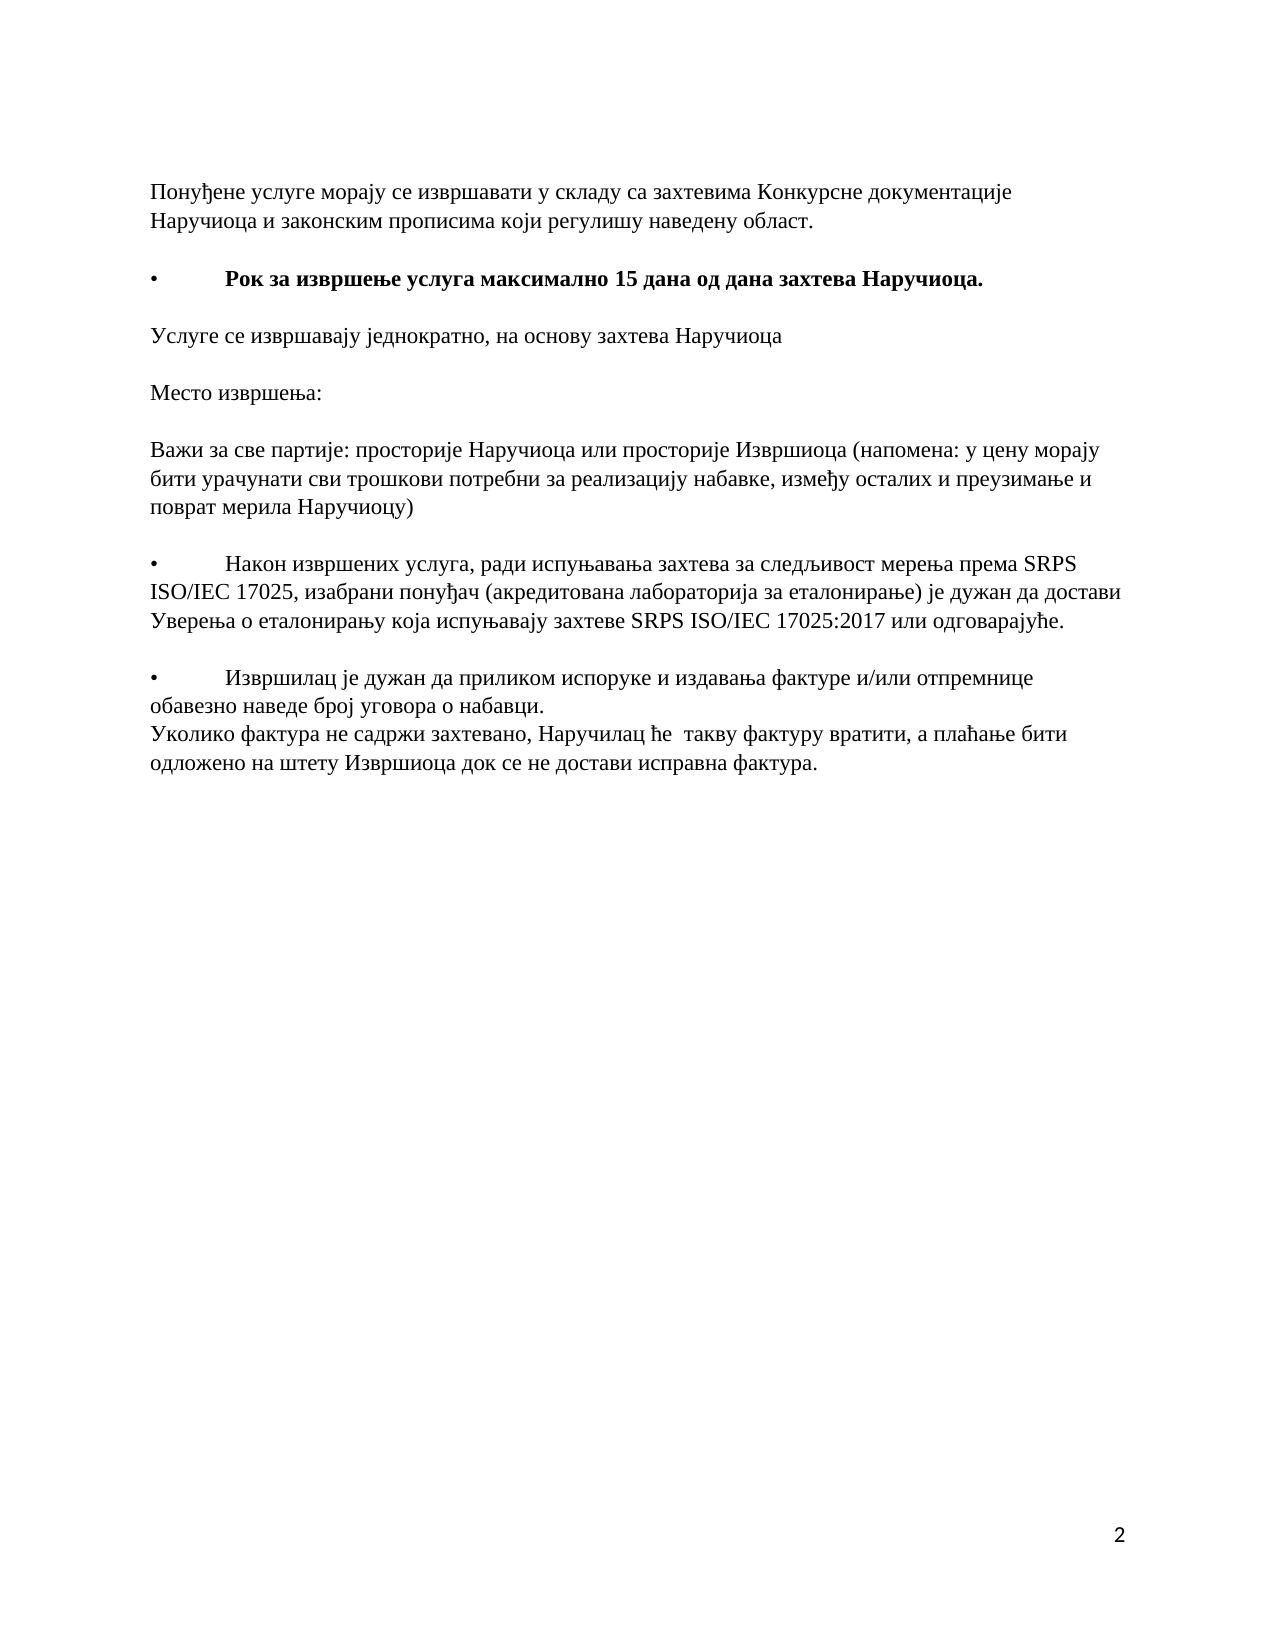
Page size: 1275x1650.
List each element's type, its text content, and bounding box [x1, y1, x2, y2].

text Уколико фактура не садржи захтевано, Наручилац ће такву фактуру вратити, а плаћање бити одложено на штету Извршиоца док се не достави исправна фактура. [150, 721, 1125, 775]
text Понуђене услуге морају се извршавати у складу са захтевима Конкурсне документације Наручиоца и законским прописима који регулишу наведену област. [150, 178, 1125, 233]
text Место извршења: [150, 379, 1125, 406]
text • Рок за извршење услуга максимално 15 дана од дана захтева Наручиоца. [150, 266, 1125, 292]
text Услуге се извршавају једнократно, на основу захтева Наручиоца [150, 322, 1125, 349]
text Важи за све партије: просторије Наручиоца или просторије Извршиоца (напомена: у цену морају бити урачунати сви трошкови потребни за реализацију набавке, између осталих и преузимање и поврат мерила Наручиоцу) [150, 436, 1125, 519]
text • Извршилац је дужан да приликом испоруке и издавања фактуре и/или отпремнице обавезно наведе број уговора о набавци. [150, 664, 1125, 718]
text • Након извршених услуга, ради испуњавања захтева за следљивост мерења према SRPS ISO/IEC 17025, изабрани понуђач (акредитована лабораторија за еталонирање) је дужан да достави Уверења о еталонирању која испуњавају захтеве SRPS ISO/IEC 17025:2017 или одговарајуће. [150, 550, 1125, 633]
